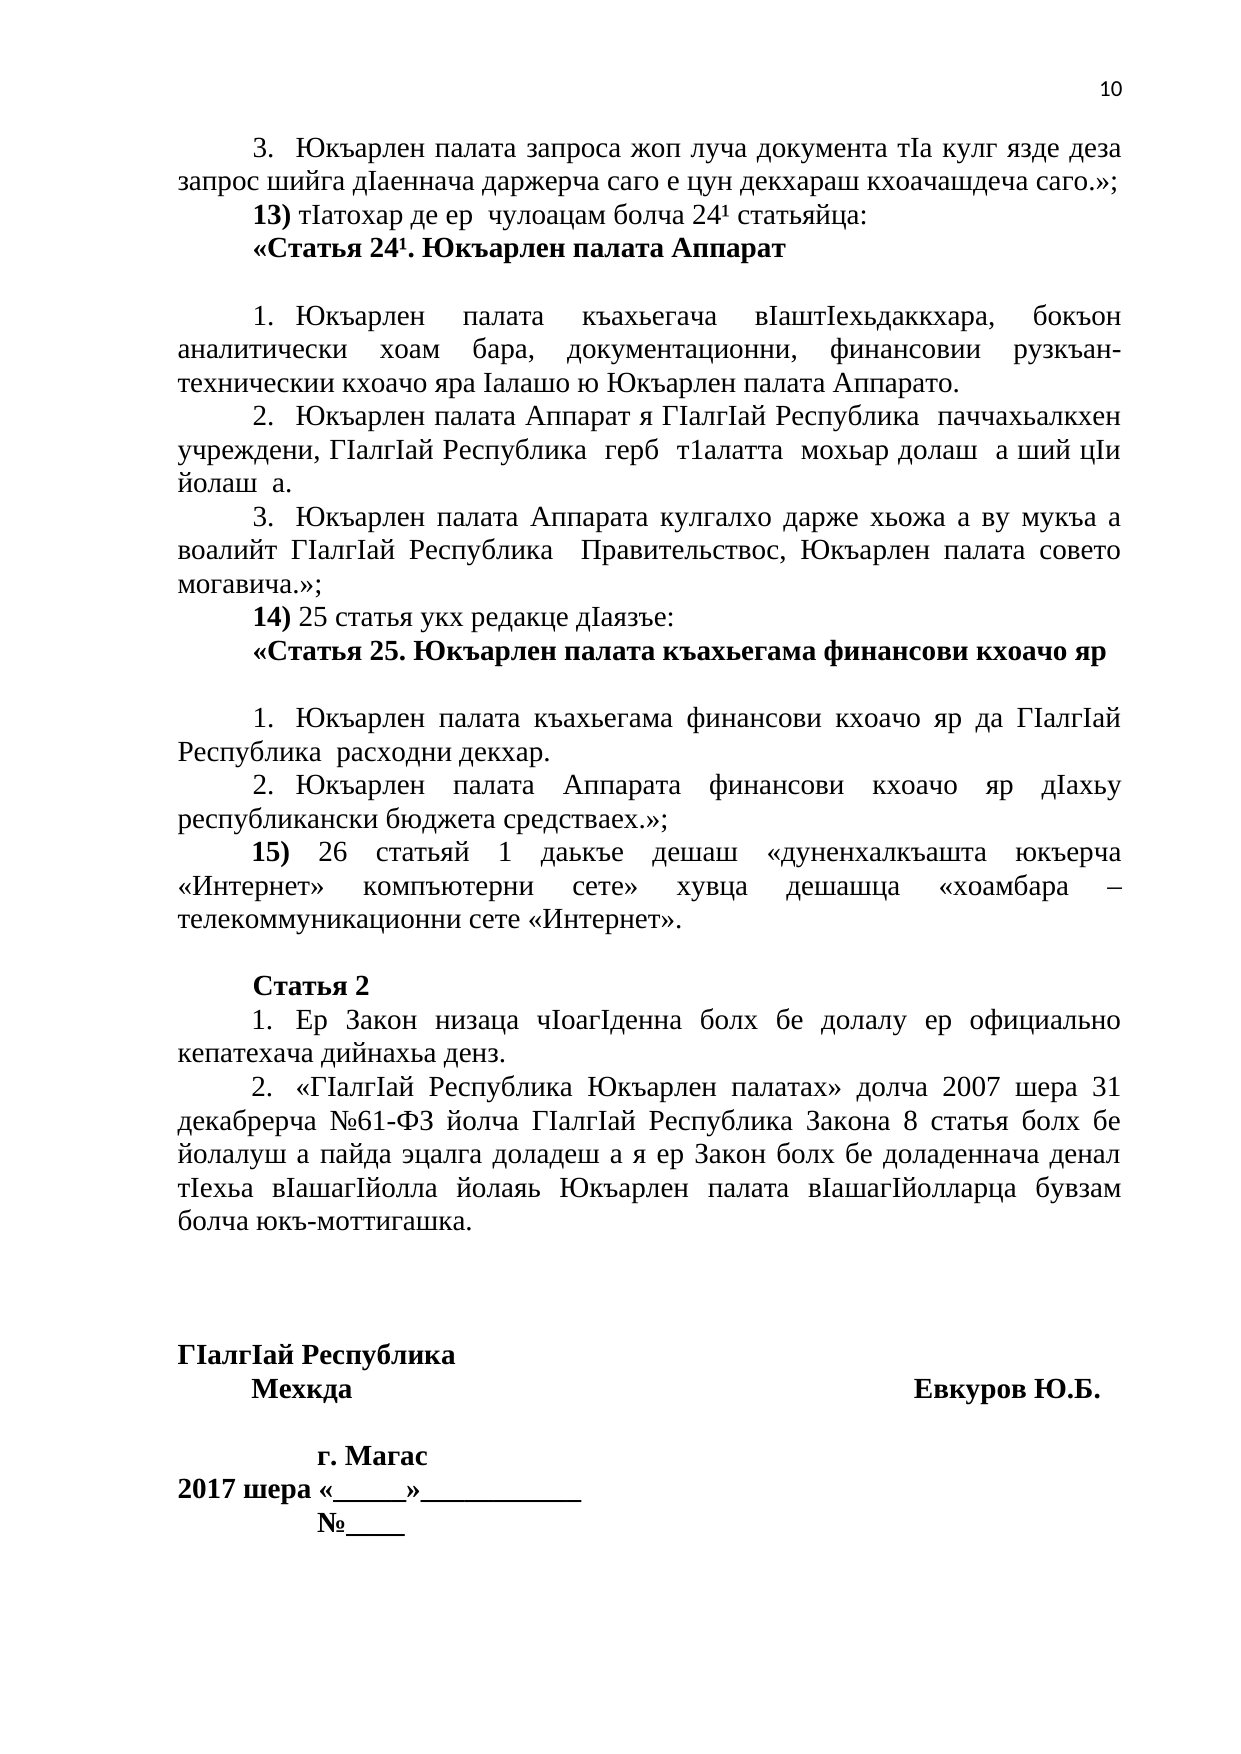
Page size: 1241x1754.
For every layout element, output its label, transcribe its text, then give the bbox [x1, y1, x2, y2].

text «Статья 24¹. Юкъарлен палата Аппарат [252, 231, 1122, 264]
text 2017 шера «_____»___________ [177, 1472, 1122, 1505]
list «ГIалгIай Республика Юкъарлен палатах» долча 2007 шера 31 декабрерча №61-ФЗ йолча ГIалгIай Республика Закона 8 статья болх бе йолалуш а пайда эцалга доладеш а я ер Закон болх бе доладеннача денал тIехьа вIашагIйолла йолаяь Юкъарлен палата вIашагIйолларца бувзам болча юкъ-моттигашка. [177, 1069, 1122, 1237]
list Юкъарлен палата Аппарат я ГIалгIай Республика паччахьалкхен учреждени, ГIалгIай Республика герб т1алатта мохьар долаш а ший цIи йолаш а. [177, 398, 1122, 499]
text «Статья 25. Юкъарлен палата къахьегама финансови кхоачо яр [252, 633, 1122, 667]
list Ер Закон низаца чIоагIденна болх бе долалу ер официально кепатехача дийнахьа денз. [177, 1002, 1122, 1069]
text №____ [177, 1505, 1122, 1539]
list Юкъарлен палата Аппарата кулгалхо дарже хьожа а ву мукъа а воалийт ГIалгIай Республика Правительствос, Юкъарлен палата совето могавича.»; [177, 499, 1122, 599]
text ГIалгIай Республика [177, 1337, 1122, 1371]
text 14) 25 статья укх редакце дIаязъе: [252, 599, 1122, 633]
list Статья 2 [252, 968, 1122, 1002]
list Юкъарлен палата къахьегача вIаштIехьдаккхара, бокъон аналитически хоам бара, документационни, финансовии рузкъан-техническии кхоачо яра Iалашо ю Юкъарлен палата Аппарато. [177, 298, 1122, 398]
text 13) тIатохар де ер чулоацам болча 24¹ статьяйца: [252, 197, 1122, 231]
text Мехкда Евкуров Ю.Б. [177, 1371, 1122, 1404]
list Юкъарлен палата Аппарата финансови кхоачо яр дIахьу республикански бюджета средстваех.»; [177, 767, 1122, 834]
list Юкъарлен палата къахьегама финансови кхоачо яр да ГIалгIай Республика расходни декхар. [177, 700, 1122, 767]
text 15) 26 статьяй 1 даькъе дешаш «дуненхалкъашта юкъерча «Интернет» компъютерни сете» хувца дешашца «хоамбара – телекоммуникационни сете «Интернет». [177, 834, 1122, 935]
text г. Магас [177, 1438, 1122, 1472]
list Юкъарлен палата запроса жоп луча документа тIа кулг язде деза запрос шийга дIаеннача даржерча саго е цун декхараш кхоачашдеча саго.»; [177, 130, 1122, 197]
